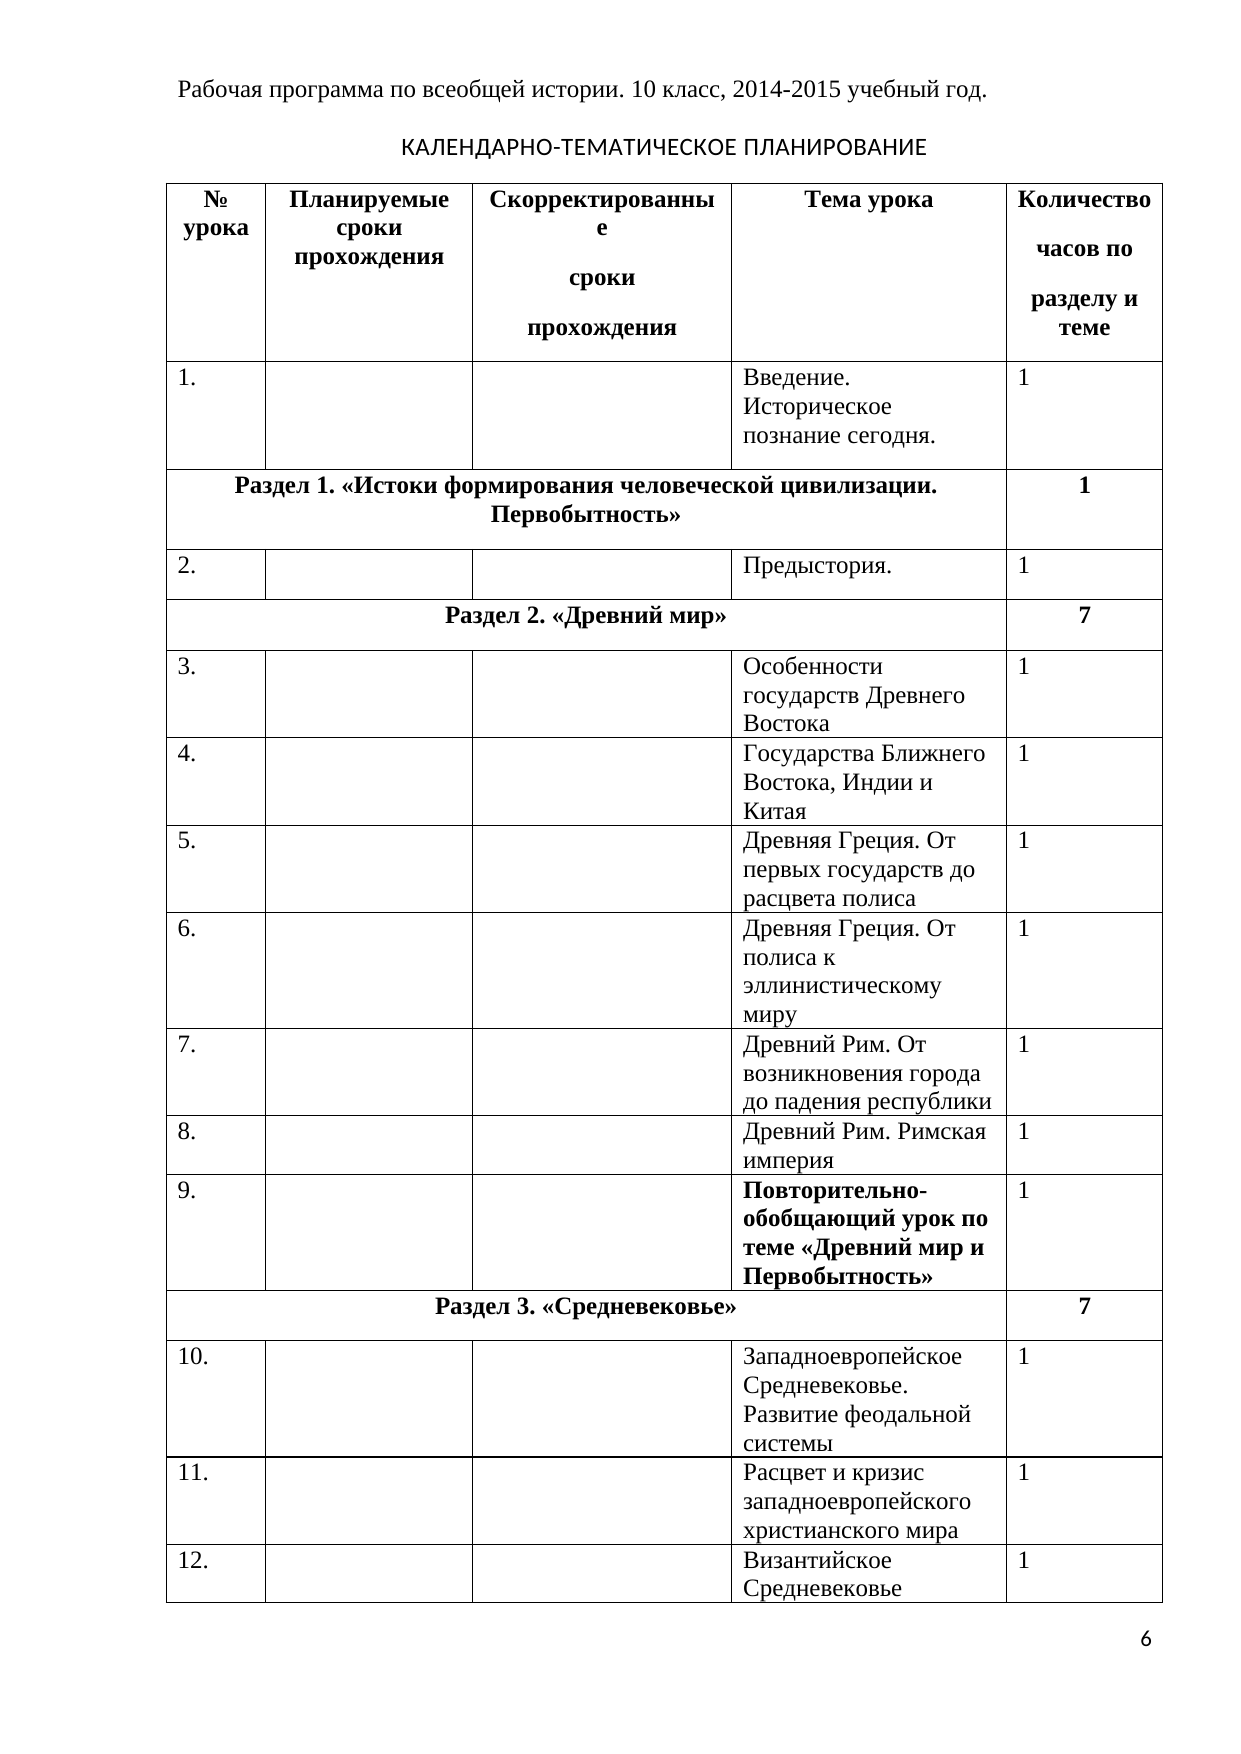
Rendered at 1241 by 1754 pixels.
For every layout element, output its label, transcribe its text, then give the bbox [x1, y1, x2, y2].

table_cell 1 [1007, 1458, 1162, 1544]
table_header Количество часов по разделу и теме [1007, 184, 1162, 361]
table_cell 1 [1007, 826, 1162, 912]
table_cell 1 [1007, 1116, 1162, 1174]
table_cell [266, 550, 472, 599]
table_cell [266, 1458, 472, 1544]
table_cell 1 [1007, 362, 1162, 469]
table_cell 10. [167, 1341, 265, 1456]
table_cell [473, 826, 731, 912]
table_cell Раздел 1. «Истоки формирования человеческой цивилизации. Первобытность» [167, 470, 1006, 549]
table_cell 1 [1007, 470, 1162, 549]
table_cell 1 [1007, 550, 1162, 599]
table_cell Введение. Историческое познание сегодня. [732, 362, 1006, 469]
text КАЛЕНДАРНО-ТЕМАТИЧЕСКОЕ ПЛАНИРОВАНИЕ [177, 131, 1152, 162]
table_cell [473, 738, 731, 824]
table_cell [266, 651, 472, 737]
table_cell Раздел 2. «Древний мир» [167, 600, 1006, 650]
table_cell 9. [167, 1175, 265, 1290]
table_cell [473, 1116, 731, 1174]
table_cell [473, 362, 731, 469]
table_cell [266, 1116, 472, 1174]
table_cell Повторительно-обобщающий урок по теме «Древний мир и Первобытность» [732, 1175, 1006, 1290]
table_cell 2. [167, 550, 265, 599]
table_header Планируемые сроки прохождения [266, 184, 472, 361]
table_cell Западноевропейское Средневековье. Развитие феодальной системы [732, 1341, 1006, 1456]
table_cell 1 [1007, 1175, 1162, 1290]
table_cell Расцвет и кризис западноевропейского христианского мира [732, 1458, 1006, 1544]
table_cell [473, 1458, 731, 1544]
table_cell 1 [1007, 1545, 1162, 1602]
table_cell 12. [167, 1545, 265, 1602]
table_cell Древний Рим. От возникновения города до падения республики [732, 1029, 1006, 1115]
table_cell [473, 1029, 731, 1115]
table_cell 7. [167, 1029, 265, 1115]
table_cell 3. [167, 651, 265, 737]
table_cell 1 [1007, 738, 1162, 824]
table_cell [473, 550, 731, 599]
table_cell 1 [1007, 1029, 1162, 1115]
table_cell [266, 1341, 472, 1456]
table_cell [473, 1545, 731, 1602]
table_cell [266, 738, 472, 824]
table_cell Раздел 3. «Средневековье» [167, 1291, 1006, 1340]
table_cell Византийское Средневековье [732, 1545, 1006, 1602]
table_cell 4. [167, 738, 265, 824]
table_cell [266, 1175, 472, 1290]
table_cell Древняя Греция. От первых государств до расцвета полиса [732, 826, 1006, 912]
table_cell 1. [167, 362, 265, 469]
table_cell [266, 1545, 472, 1602]
table_cell [473, 913, 731, 1028]
table_cell [266, 362, 472, 469]
table_cell Предыстория. [732, 550, 1006, 599]
table_cell [473, 1341, 731, 1456]
table_cell [473, 651, 731, 737]
table_header Скорректированные сроки прохождения [473, 184, 731, 361]
table_cell [266, 913, 472, 1028]
table_cell Особенности государств Древнего Востока [732, 651, 1006, 737]
table_header Тема урока [732, 184, 1006, 361]
table_cell 5. [167, 826, 265, 912]
table_cell Государства Ближнего Востока, Индии и Китая [732, 738, 1006, 824]
table_cell 7 [1007, 600, 1162, 650]
table_cell 11. [167, 1458, 265, 1544]
table_cell 1 [1007, 1341, 1162, 1456]
table_cell 1 [1007, 651, 1162, 737]
table_cell Древний Рим. Римская империя [732, 1116, 1006, 1174]
table_cell 7 [1007, 1291, 1162, 1340]
table_cell 6. [167, 913, 265, 1028]
table_header № урока [167, 184, 265, 361]
table_cell 1 [1007, 913, 1162, 1028]
table_cell [266, 1029, 472, 1115]
table_cell [473, 1175, 731, 1290]
table_cell [266, 826, 472, 912]
table_cell 8. [167, 1116, 265, 1174]
table_cell Древняя Греция. От полиса к эллинистическому миру [732, 913, 1006, 1028]
